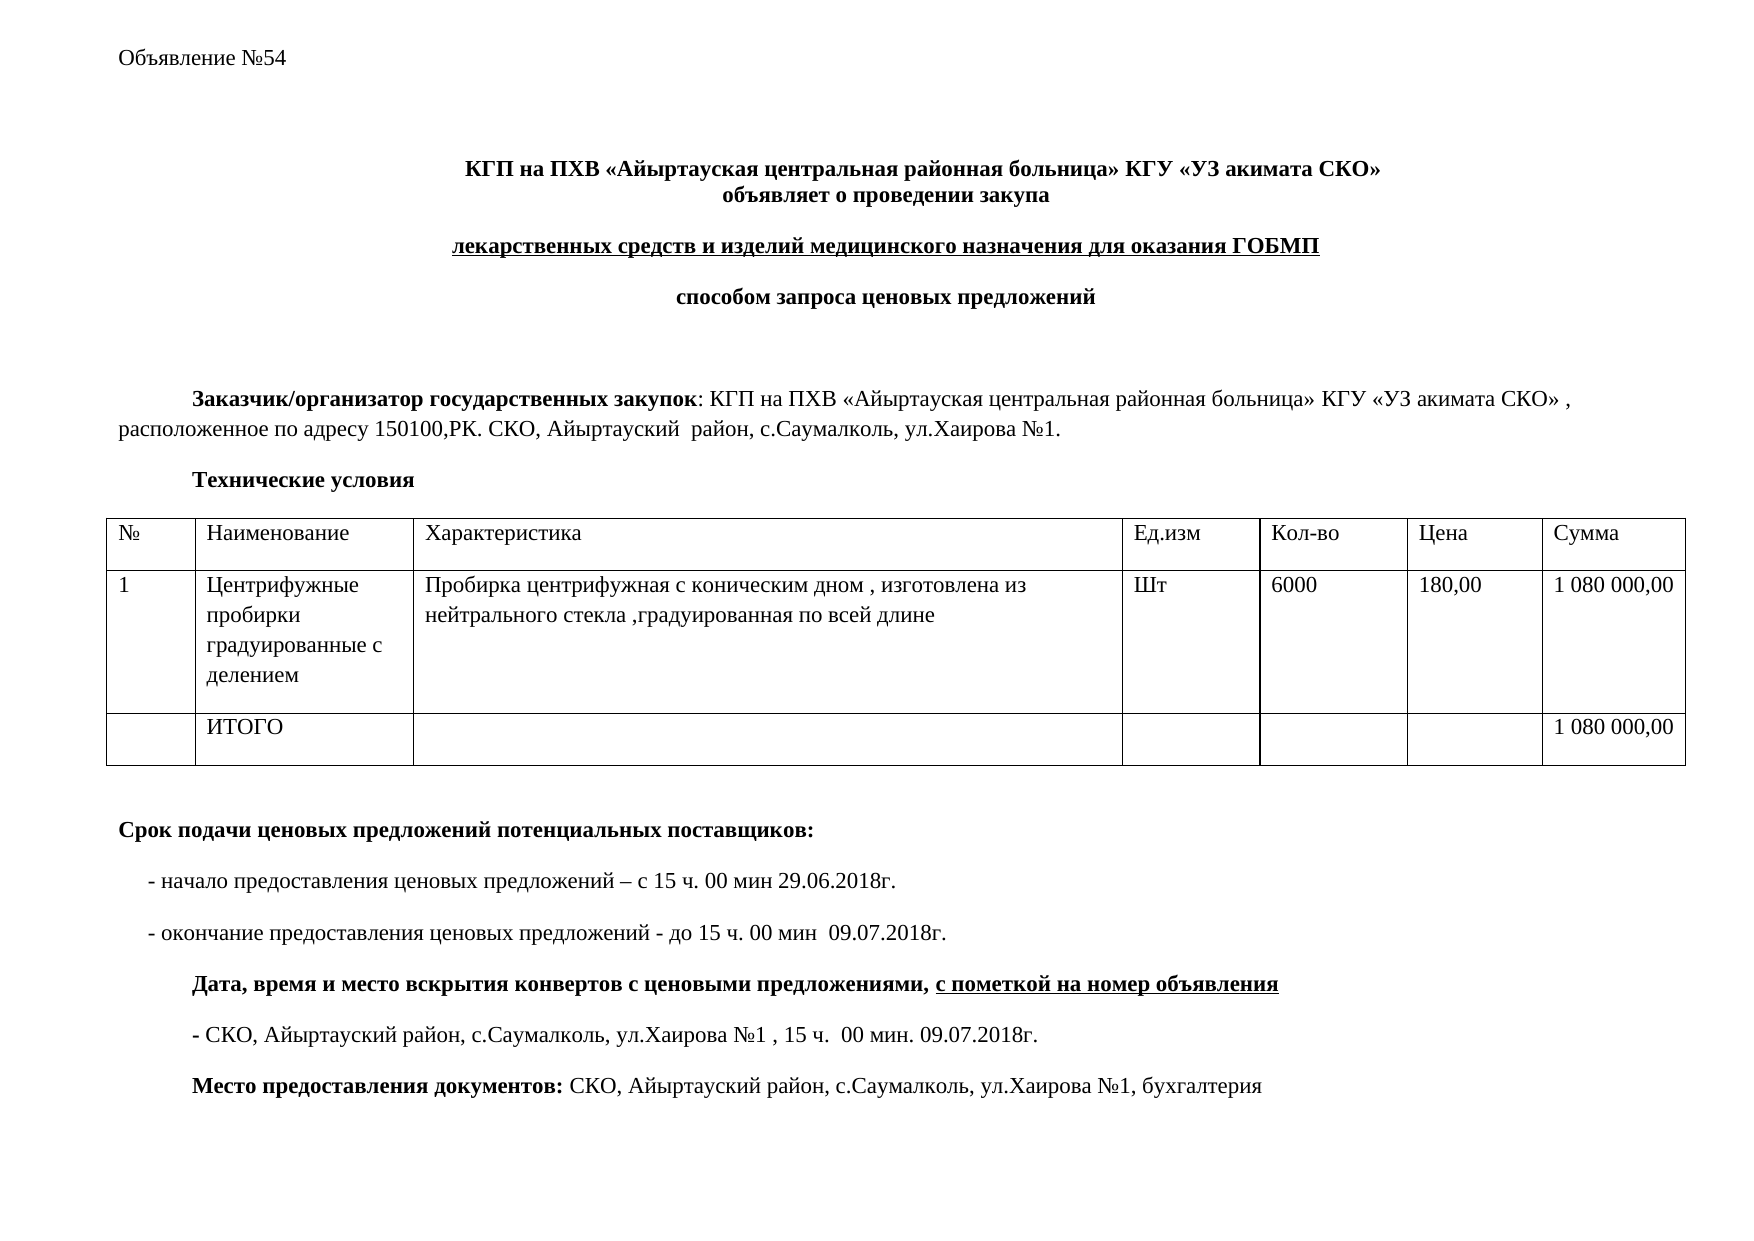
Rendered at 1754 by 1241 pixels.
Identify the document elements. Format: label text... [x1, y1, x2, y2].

table_cell Пробирка центрифужная с коническим дном , изготовлена из нейтрального стекла ,градуированная по всей длине [414, 571, 1122, 712]
table_header № [107, 519, 195, 570]
table_header Характеристика [414, 519, 1122, 570]
text Заказчик/организатор государственных закупок: КГП на ПХВ «Айыртауская центральная районная больница» КГУ «УЗ акимата СКО» , расположенное по адресу 150100,РК. СКО, Айыртауский район, с.Саумалколь, ул.Хаирова №1. [118, 385, 1654, 442]
table_cell 180,00 [1408, 571, 1542, 712]
text Дата, время и место вскрытия конвертов с ценовыми предложениями, с пометкой на номер объявления [118, 970, 1654, 996]
table_header Наименование [196, 519, 413, 570]
text - начало предоставления ценовых предложений – с 15 ч. 00 мин 29.06.2018г. [118, 868, 1654, 894]
text - окончание предоставления ценовых предложений - до 15 ч. 00 мин 09.07.2018г. [118, 919, 1654, 945]
table_cell [1261, 714, 1407, 764]
text Срок подачи ценовых предложений потенциальных поставщиков: [118, 817, 1654, 843]
table_cell [1123, 714, 1259, 764]
text лекарственных средств и изделий медицинского назначения для оказания ГОБМП [118, 232, 1654, 258]
text Место предоставления документов: СКО, Айыртауский район, с.Саумалколь, ул.Хаирова №1, бухгалтерия [118, 1072, 1654, 1098]
table_cell 1 [107, 571, 195, 712]
table_header Ед.изм [1123, 519, 1259, 570]
table_cell [107, 714, 195, 764]
text способом запроса ценовых предложений [118, 283, 1654, 309]
table_cell [1408, 714, 1542, 764]
table_cell 1 080 000,00 [1543, 714, 1685, 764]
table_cell Шт [1123, 571, 1259, 712]
table_header Кол-во [1261, 519, 1407, 570]
text - СКО, Айыртауский район, с.Саумалколь, ул.Хаирова №1 , 15 ч. 00 мин. 09.07.2018г. [118, 1021, 1654, 1047]
table_header Сумма [1543, 519, 1685, 570]
table_cell [414, 714, 1122, 764]
text Объявление №54 [118, 44, 1654, 71]
text КГП на ПХВ «Айыртауская центральная районная больница» КГУ «УЗ акимата СКО» [118, 155, 1654, 181]
table_cell ИТОГО [196, 714, 413, 764]
table_cell Центрифужные пробирки градуированные с делением [196, 571, 413, 712]
table_header Цена [1408, 519, 1542, 570]
text Технические условия [118, 467, 1654, 493]
table_cell 6000 [1261, 571, 1407, 712]
table_cell 1 080 000,00 [1543, 571, 1685, 712]
text объявляет о проведении закупа [118, 181, 1654, 207]
